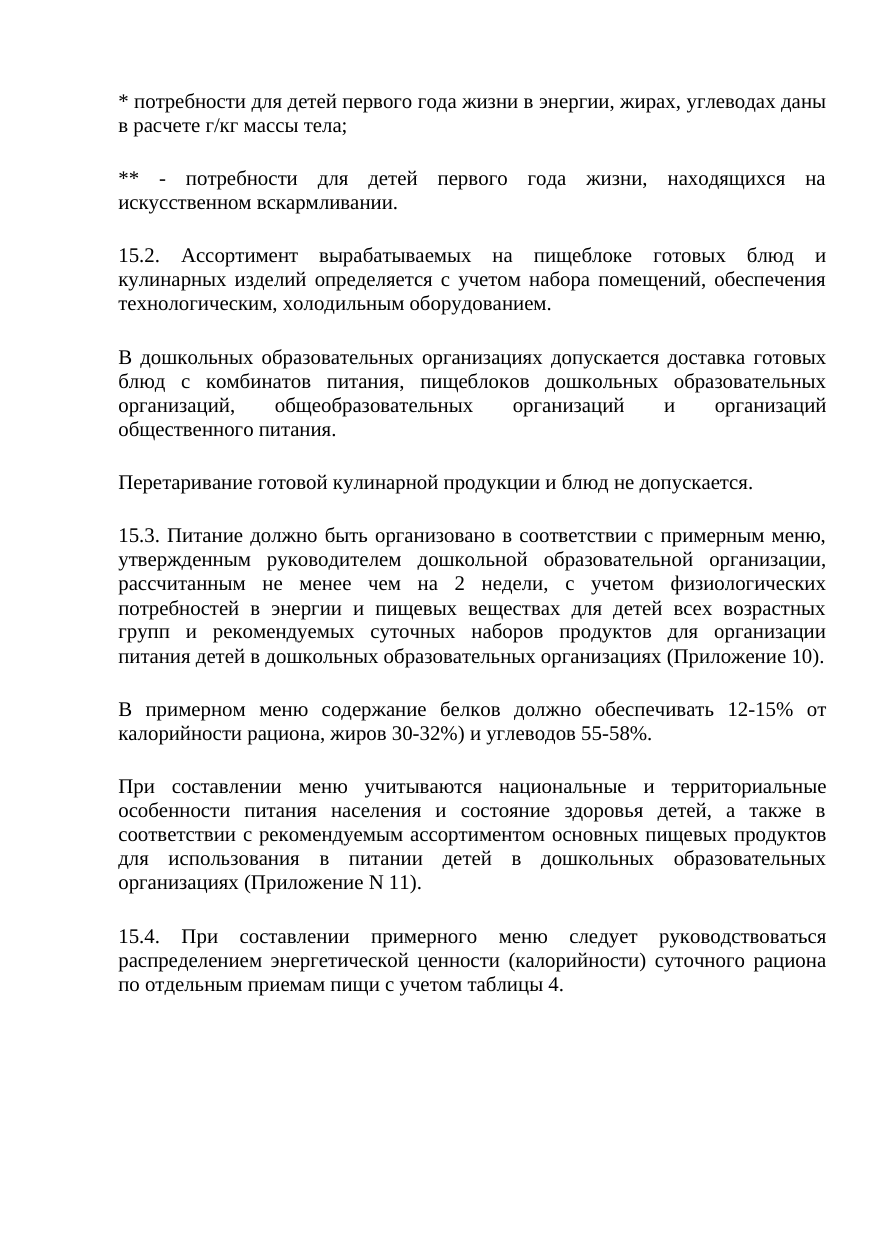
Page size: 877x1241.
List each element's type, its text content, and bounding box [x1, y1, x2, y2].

text ** - потребности для детей первого года жизни, находящихся на искусственном вскармливании. [118, 166, 827, 214]
text В примерном меню содержание белков должно обеспечивать 12-15% от калорийности рациона, жиров 30-32%) и углеводов 55-58%. [118, 697, 827, 745]
text 15.2. Ассортимент вырабатываемых на пищеблоке готовых блюд и кулинарных изделий определяется с учетом набора помещений, обеспечения технологическим, холодильным оборудованием. [118, 243, 827, 315]
text 15.3. Питание должно быть организовано в соответствии с примерным меню, утвержденным руководителем дошкольной образовательной организации, рассчитанным не менее чем на 2 недели, с учетом физиологических потребностей в энергии и пищевых веществах для детей всех возрастных групп и рекомендуемых суточных наборов продуктов для организации питания детей в дошкольных образовательных организациях (Приложение 10). [118, 523, 827, 668]
text Перетаривание готовой кулинарной продукции и блюд не допускается. [118, 470, 827, 494]
text При составлении меню учитываются национальные и территориальные особенности питания населения и состояние здоровья детей, а также в соответствии с рекомендуемым ассортиментом основных пищевых продуктов для использования в питании детей в дошкольных образовательных организациях (Приложение N 11). [118, 774, 827, 894]
text 15.4. При составлении примерного меню следует руководствоваться распределением энергетической ценности (калорийности) суточного рациона по отдельным приемам пищи с учетом таблицы 4. [118, 923, 827, 996]
text * потребности для детей первого года жизни в энергии, жирах, углеводах даны в расчете г/кг массы тела; [118, 89, 827, 137]
text В дошкольных образовательных организациях допускается доставка готовых блюд с комбинатов питания, пищеблоков дошкольных образовательных организаций, общеобразовательных организаций и организаций общественного питания. [118, 344, 827, 441]
